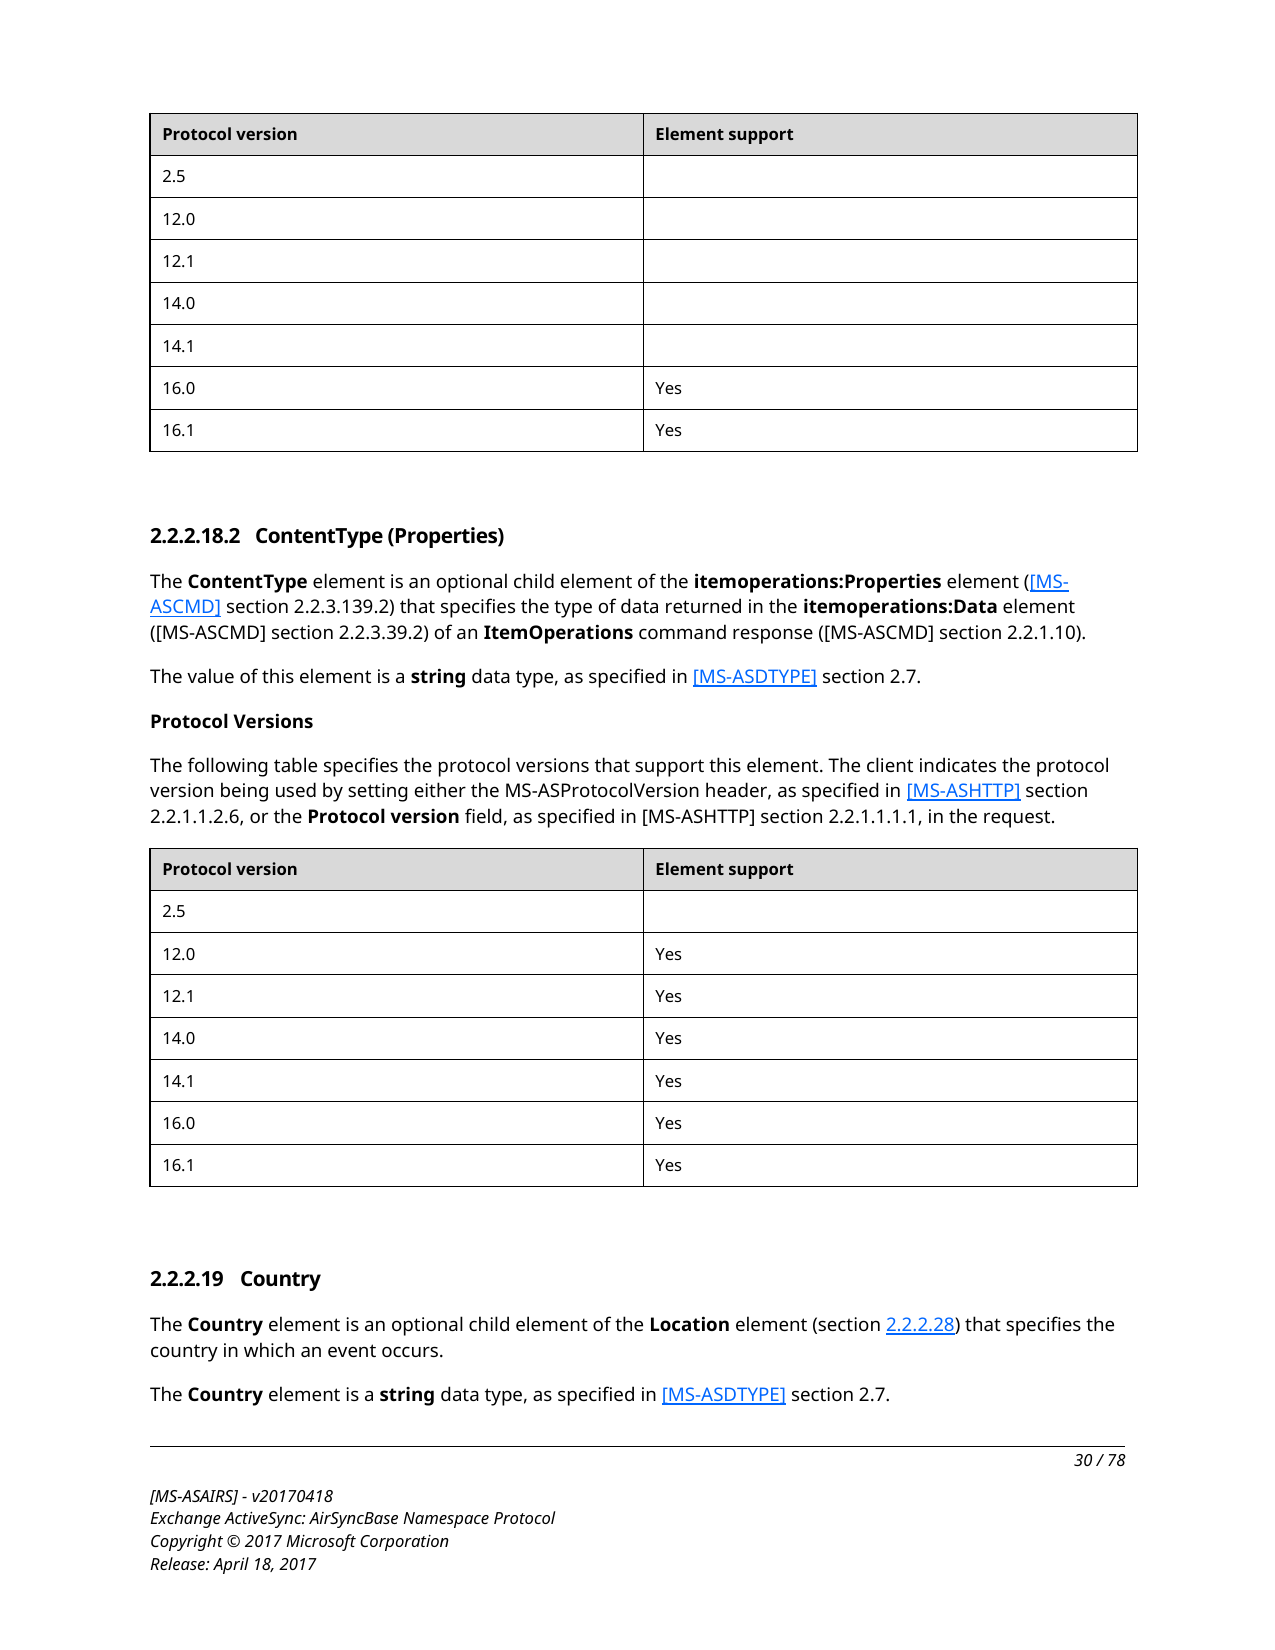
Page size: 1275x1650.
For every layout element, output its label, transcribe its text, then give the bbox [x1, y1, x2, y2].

text The ContentType element is an optional child element of the itemoperations:Properties element ([MS-ASCMD] section 2.2.3.139.2) that specifies the type of data returned in the itemoperations:Data element ([MS-ASCMD] section 2.2.3.39.2) of an ItemOperations command response ([MS-ASCMD] section 2.2.1.10). [150, 568, 1125, 645]
table_cell [644, 891, 1137, 932]
table_cell 12.1 [151, 240, 643, 282]
table_cell 12.0 [151, 933, 643, 974]
table_cell [644, 156, 1137, 197]
table_header Element support [644, 849, 1137, 890]
table_cell Yes [644, 367, 1137, 408]
text Protocol Versions [150, 708, 1125, 733]
table_cell 16.0 [151, 1102, 643, 1143]
table_cell 14.0 [151, 1018, 643, 1059]
table_cell Yes [644, 1018, 1137, 1059]
table_cell Yes [644, 1145, 1137, 1186]
table_header Protocol version [151, 114, 643, 155]
table_cell Yes [644, 1102, 1137, 1143]
table_cell Yes [644, 933, 1137, 974]
text The Country element is a string data type, as specified in [MS-ASDTYPE] section 2.7. [150, 1381, 1125, 1407]
table_cell Yes [644, 410, 1137, 451]
text The value of this element is a string data type, as specified in [MS-ASDTYPE] section 2.7. [150, 664, 1125, 689]
table_cell 2.5 [151, 156, 643, 197]
text The following table specifies the protocol versions that support this element. The client indicates the protocol version being used by setting either the MS-ASProtocolVersion header, as specified in [MS-ASHTTP] section 2.2.1.1.2.6, or the Protocol version field, as specified in [MS-ASHTTP] section 2.2.1.1.1.1, in the request. [150, 752, 1125, 829]
table_cell [644, 240, 1137, 282]
table_cell 16.1 [151, 410, 643, 451]
text The Country element is an optional child element of the Location element (section 2.2.2.28) that specifies the country in which an event occurs. [150, 1312, 1125, 1363]
table_cell 16.1 [151, 1145, 643, 1186]
table_header Element support [644, 114, 1137, 155]
table_cell Yes [644, 975, 1137, 1017]
table_cell 12.0 [151, 198, 643, 239]
table_cell [644, 283, 1137, 324]
table_cell 14.1 [151, 1060, 643, 1101]
subtitle ContentType (Properties) [150, 521, 1125, 549]
table_cell Yes [644, 1060, 1137, 1101]
subtitle Country [150, 1264, 1125, 1293]
table_cell 16.0 [151, 367, 643, 408]
table_cell 14.1 [151, 325, 643, 366]
table_cell [644, 325, 1137, 366]
table_cell 14.0 [151, 283, 643, 324]
table_cell [644, 198, 1137, 239]
table_header Protocol version [151, 849, 643, 890]
table_cell 12.1 [151, 975, 643, 1017]
table_cell 2.5 [151, 891, 643, 932]
